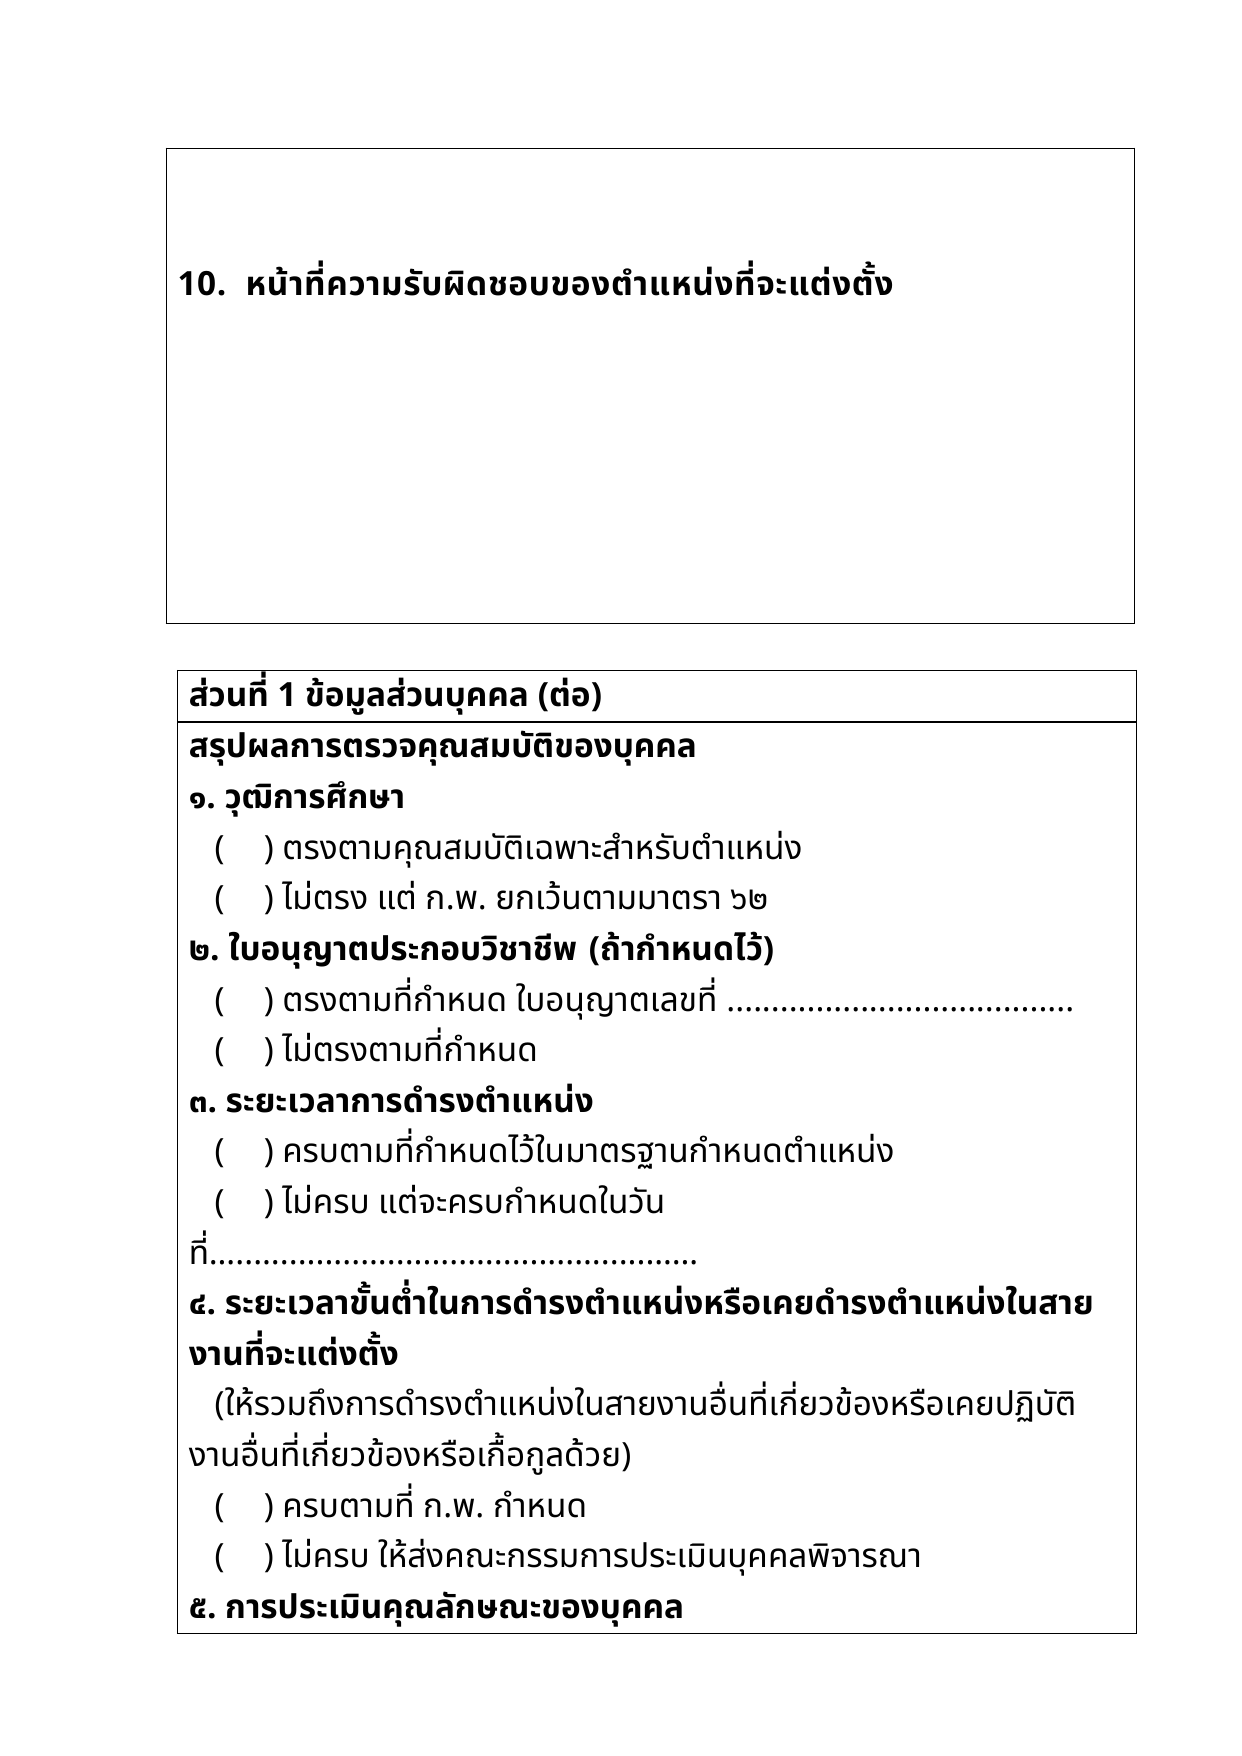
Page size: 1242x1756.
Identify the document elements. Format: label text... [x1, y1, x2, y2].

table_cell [167, 149, 1134, 623]
table_header ส่วนที่ 1 ข้อมูลส่วนบุคคล (ต่อ) [178, 671, 1136, 721]
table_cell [178, 723, 1136, 1633]
